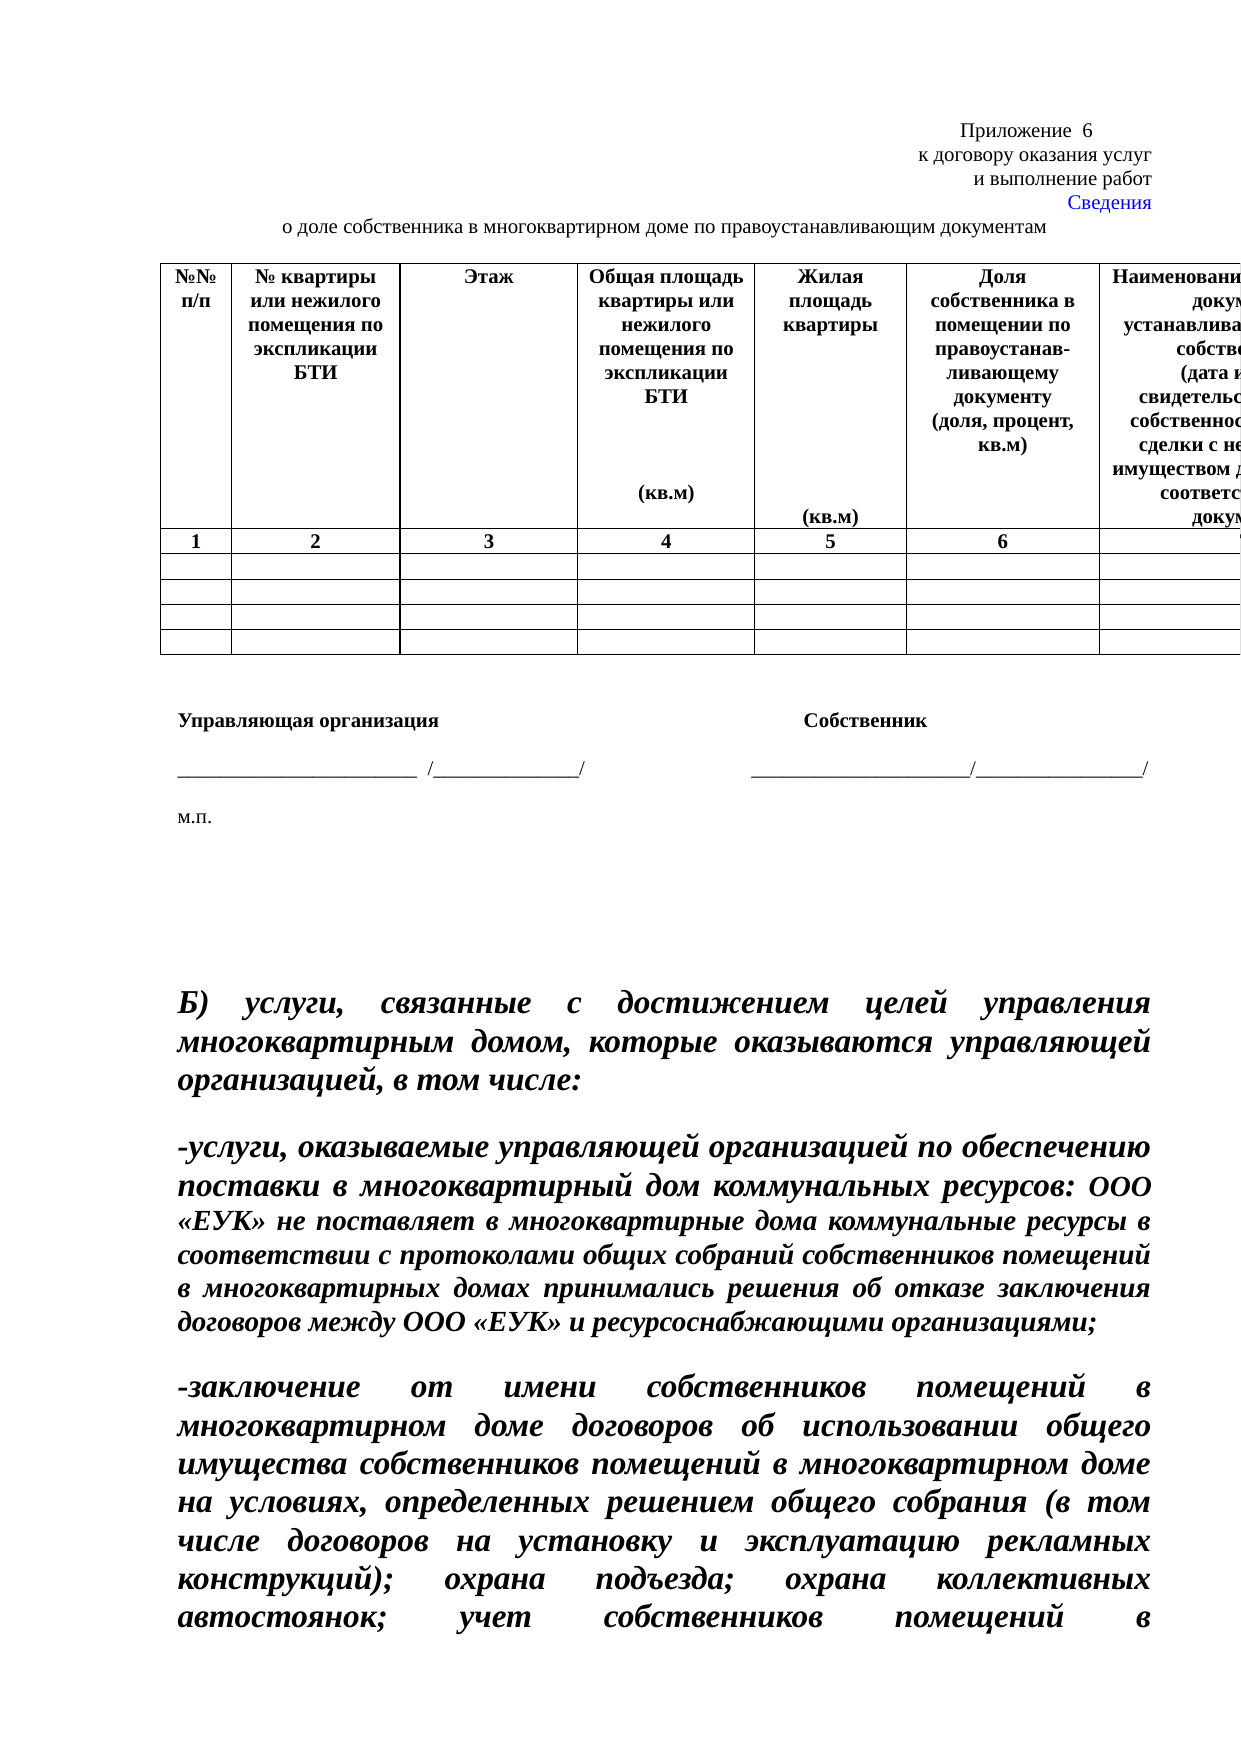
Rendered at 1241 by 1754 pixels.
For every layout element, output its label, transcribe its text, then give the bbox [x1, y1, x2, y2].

table_cell [401, 630, 577, 654]
table_header Общая площадь квартиры или нежилого помещения по экспликации БТИ (кв.м) [578, 264, 754, 528]
table_header №№ п/п [161, 264, 231, 528]
table_cell [161, 580, 231, 603]
table_cell [401, 554, 577, 578]
table_cell [232, 630, 399, 654]
table_cell [161, 630, 231, 654]
table_cell [755, 554, 906, 578]
table_cell [755, 580, 906, 603]
table_cell 6 [907, 529, 1099, 553]
table_cell [907, 580, 1099, 603]
table_header Доля собственника в помещении по правоустанав-ливающему документу (доля, процент, кв.м) [907, 264, 1099, 528]
table_cell 4 [578, 529, 754, 553]
table_cell [1100, 630, 1240, 654]
text Управляющая организация Собственник [177, 708, 1152, 732]
table_cell [578, 580, 754, 603]
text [177, 1367, 1152, 1635]
table_cell 2 [232, 529, 399, 553]
table_cell [401, 580, 577, 603]
table_cell [907, 605, 1099, 629]
text Приложение 6 [627, 118, 1093, 142]
table_cell [161, 554, 231, 578]
text -услуги, оказываемые управляющей организацией по обеспечению поставки в многоквартирный дом коммунальных ресурсов: ООО «ЕУК» не поставляет в многоквартирные дома коммунальные ресурсы в соответствии с протоколами общих собраний собственников помещений в многоквартирных домах принимались решения об отказе заключения договоров между ООО «ЕУК» и ресурсоснабжающими организациями; [177, 1127, 1152, 1337]
text Сведения [627, 190, 1152, 214]
table_cell [907, 630, 1099, 654]
table_cell [578, 554, 754, 578]
table_cell 5 [755, 529, 906, 553]
table_cell 1 [161, 529, 231, 553]
text к договору оказания услуг [627, 142, 1152, 166]
text о доле собственника в многоквартирном доме по правоустанавливающим документам [177, 214, 1152, 238]
table_cell [1100, 554, 1240, 578]
table_cell 7 [1100, 529, 1240, 553]
table_cell [1100, 580, 1240, 603]
table_cell [755, 605, 906, 629]
table_header Этаж [401, 264, 577, 528]
text м.п. [177, 804, 1152, 828]
table_cell [578, 630, 754, 654]
table_cell [232, 554, 399, 578]
table_header № квартиры или нежилого помещения по экспликации БТИ [232, 264, 399, 528]
table_cell [907, 554, 1099, 578]
text и выполнение работ [627, 166, 1152, 190]
table_cell 3 [401, 529, 577, 553]
table_cell [161, 605, 231, 629]
table_header Жилая площадь квартиры (кв.м) [755, 264, 906, 528]
table_cell [232, 605, 399, 629]
text _______________________ /______________/ _____________________/________________/ [177, 756, 1152, 780]
table_cell [578, 605, 754, 629]
table_header Наименование и реквизиты документа, устанавливающего право собственности (дата и номер свидетельства о праве собственности, или дата сделки с недвижимым имуществом до 1998 года на соответствующем документе) [1100, 264, 1240, 528]
table_cell [232, 580, 399, 603]
table_cell [755, 630, 906, 654]
table_cell [401, 605, 577, 629]
table_cell [1100, 605, 1240, 629]
text Б) услуги, связанные с достижением целей управления многоквартирным домом, которые оказываются управляющей организацией, в том числе: [177, 982, 1152, 1097]
